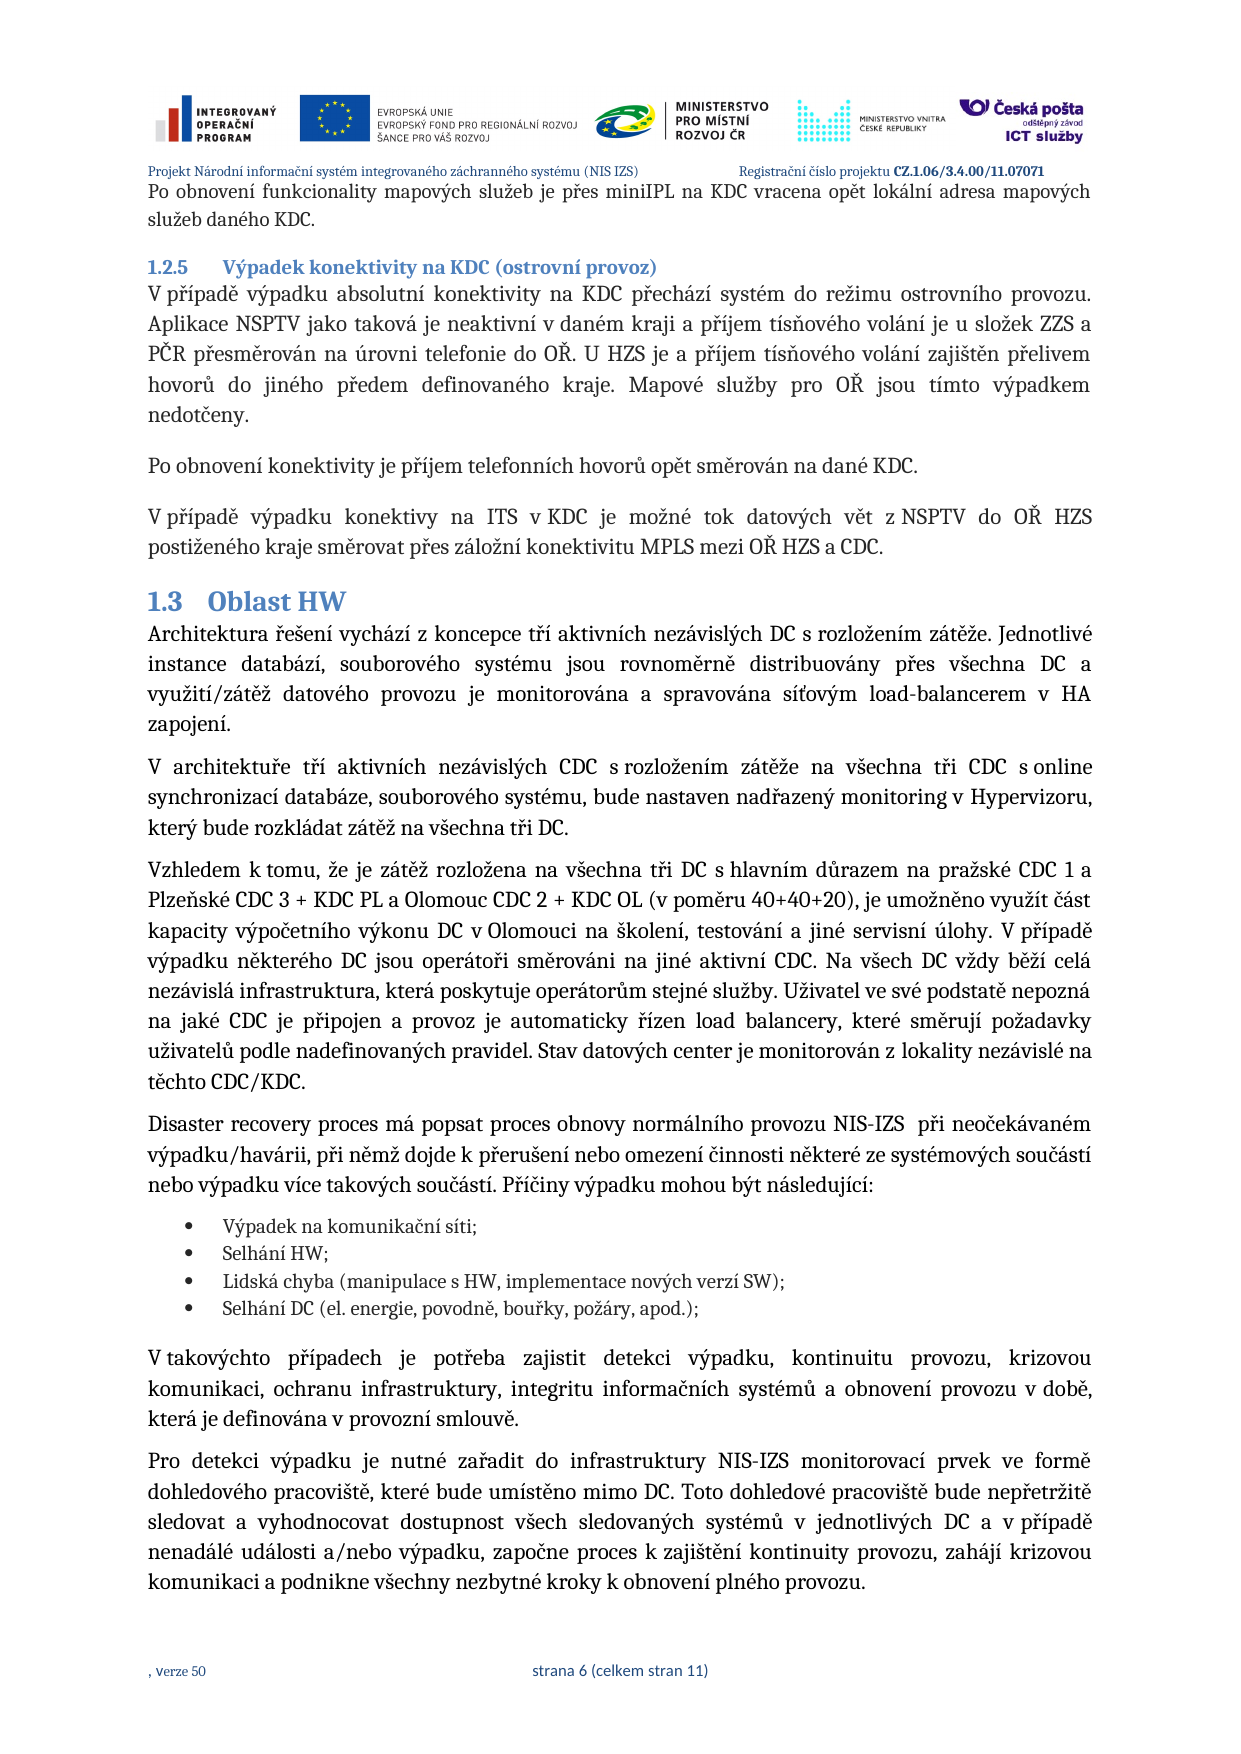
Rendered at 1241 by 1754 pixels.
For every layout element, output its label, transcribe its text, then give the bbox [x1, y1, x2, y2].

text Vzhledem k tomu, že je zátěž rozložena na všechna tři DC s hlavním důrazem na pražské CDC 1 a Plzeňské CDC 3 + KDC PL a Olomouc CDC 2 + KDC OL (v poměru 40+40+20), je umožněno využít část kapacity výpočetního výkonu DC v Olomouci na školení, testování a jiné servisní úlohy. V případě výpadku některého DC jsou operátoři směrováni na jiné aktivní CDC. Na všech DC vždy běží celá nezávislá infrastruktura, která poskytuje operátorům stejné služby. Uživatel ve své podstatě nepozná na jaké CDC je připojen a provoz je automaticky řízen load balancery, které směrují požadavky uživatelů podle nadefinovaných pravidel. Stav datových center je monitorován z lokality nezávislé na těchto CDC/KDC. [148, 857, 1092, 1095]
text Architektura řešení vychází z koncepce tří aktivních nezávislých DC s rozložením zátěže. Jednotlivé instance databází, souborového systému jsou rovnoměrně distribuovány přes všechna DC a využití/zátěž datového provozu je monitorována a spravována síťovým load-balancerem v HA zapojení. [148, 621, 1092, 737]
list Selhání HW; [185, 1242, 1092, 1266]
text Pro detekci výpadku je nutné zařadit do infrastruktury NIS-IZS monitorovací prvek ve formě dohledového pracoviště, které bude umístěno mimo DC. Toto dohledové pracoviště bude nepřetržitě sledovat a vyhodnocovat dostupnost všech sledovaných systémů v jednotlivých DC a v případě nenadálé události a/nebo výpadku, započne proces k zajištění kontinuity provozu, zahájí krizovou komunikaci a podnikne všechny nezbytné kroky k obnovení plného provozu. [148, 1448, 1092, 1595]
list Po obnovení funkcionality mapových služeb je přes miniIPL na KDC vracena opět lokální adresa mapových služeb daného KDC. [148, 180, 1092, 231]
list Lidská chyba (manipulace s HW, implementace nových verzí SW); [185, 1269, 1092, 1293]
subtitle Výpadek konektivity na KDC (ostrovní provoz) [148, 256, 1092, 279]
list Výpadek na komunikační síti; [185, 1214, 1092, 1238]
text Po obnovení konektivity je příjem telefonních hovorů opět směrován na dané KDC. [148, 453, 1092, 479]
picture [147, 86, 1091, 152]
text Disaster recovery proces má popsat proces obnovy normálního provozu NIS-IZS při neočekávaném výpadku/havárii, při němž dojde k přerušení nebo omezení činnosti některé ze systémových součástí nebo výpadku více takových součástí. Příčiny výpadku mohou být následující: [148, 1111, 1092, 1198]
list Selhání DC (el. energie, povodně, bouřky, požáry, apod.); [185, 1297, 1092, 1321]
text V takovýchto případech je potřeba zajistit detekci výpadku, kontinuitu provozu, krizovou komunikaci, ochranu infrastruktury, integritu informačních systémů a obnovení provozu v době, která je definována v provozní smlouvě. [148, 1345, 1092, 1432]
text V případě výpadku konektivy na ITS v KDC je možné tok datových vět z NSPTV do OŘ HZS postiženého kraje směrovat přes záložní konektivitu MPLS mezi OŘ HZS a CDC. [148, 504, 1092, 560]
text V architektuře tří aktivních nezávislých CDC s rozložením zátěže na všechna tři CDC s online synchronizací databáze, souborového systému, bude nastaven nadřazený monitoring v Hypervizoru, který bude rozkládat zátěž na všechna tři DC. [148, 754, 1092, 841]
subtitle Oblast HW [148, 585, 1092, 618]
text V případě výpadku absolutní konektivity na KDC přechází systém do režimu ostrovního provozu. Aplikace NSPTV jako taková je neaktivní v daném kraji a příjem tísňového volání je u složek ZZS a PČR přesměrován na úrovni telefonie do OŘ. U HZS je a příjem tísňového volání zajištěn přelivem hovorů do jiného předem definovaného kraje. Mapové služby pro OŘ jsou tímto výpadkem nedotčeny. [148, 281, 1092, 428]
